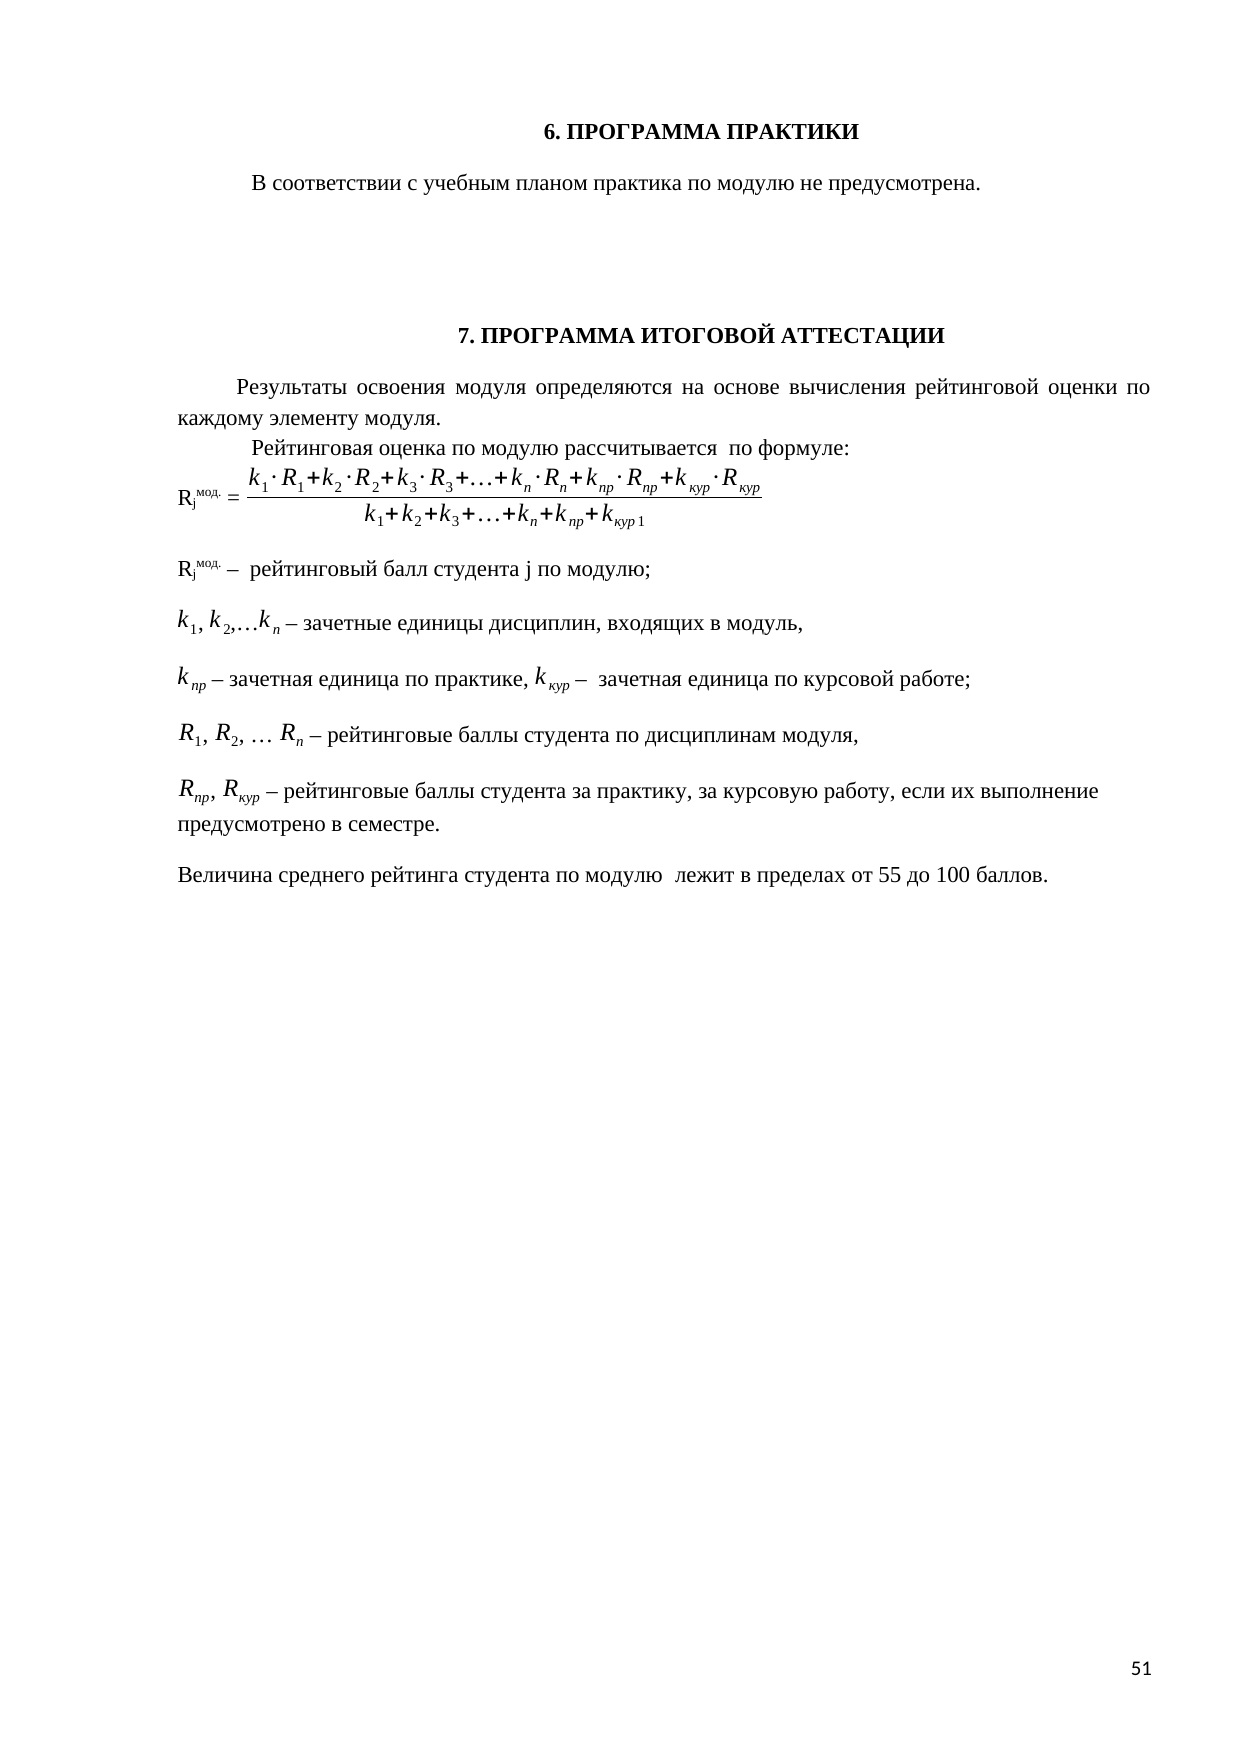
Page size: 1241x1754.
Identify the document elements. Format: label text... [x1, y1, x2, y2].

text 7. ПРОГРАММА ИТОГОВОЙ АТТЕСТАЦИИ [177, 322, 1152, 349]
text Величина среднего рейтинга студента по модулю лежит в пределах от 55 до 100 баллов. [177, 861, 1152, 887]
text Rjмод. = [177, 464, 1152, 530]
text , ,… – зачетные единицы дисциплин, входящих в модуль, [177, 606, 1152, 637]
text Rjмод. – рейтинговый балл студента j по модулю; [177, 555, 1152, 581]
text – зачетная единица по практике, – зачетная единица по курсовой работе; [177, 662, 1152, 694]
text 6. ПРОГРАММА ПРАКТИКИ [177, 118, 1152, 144]
text Рейтинговая оценка по модулю рассчитывается по формуле: [177, 434, 1152, 460]
text , – рейтинговые баллы студента за практику, за курсовую работу, если их выполнение предусмотрено в семестре. [177, 774, 1152, 836]
text Результаты освоения модуля определяются на основе вычисления рейтинговой оценки по каждому элементу модуля. [177, 373, 1152, 430]
text В соответствии с учебным планом практика по модулю не предусмотрена. [177, 169, 1152, 196]
text , , … – рейтинговые баллы студента по дисциплинам модуля, [177, 718, 1152, 750]
